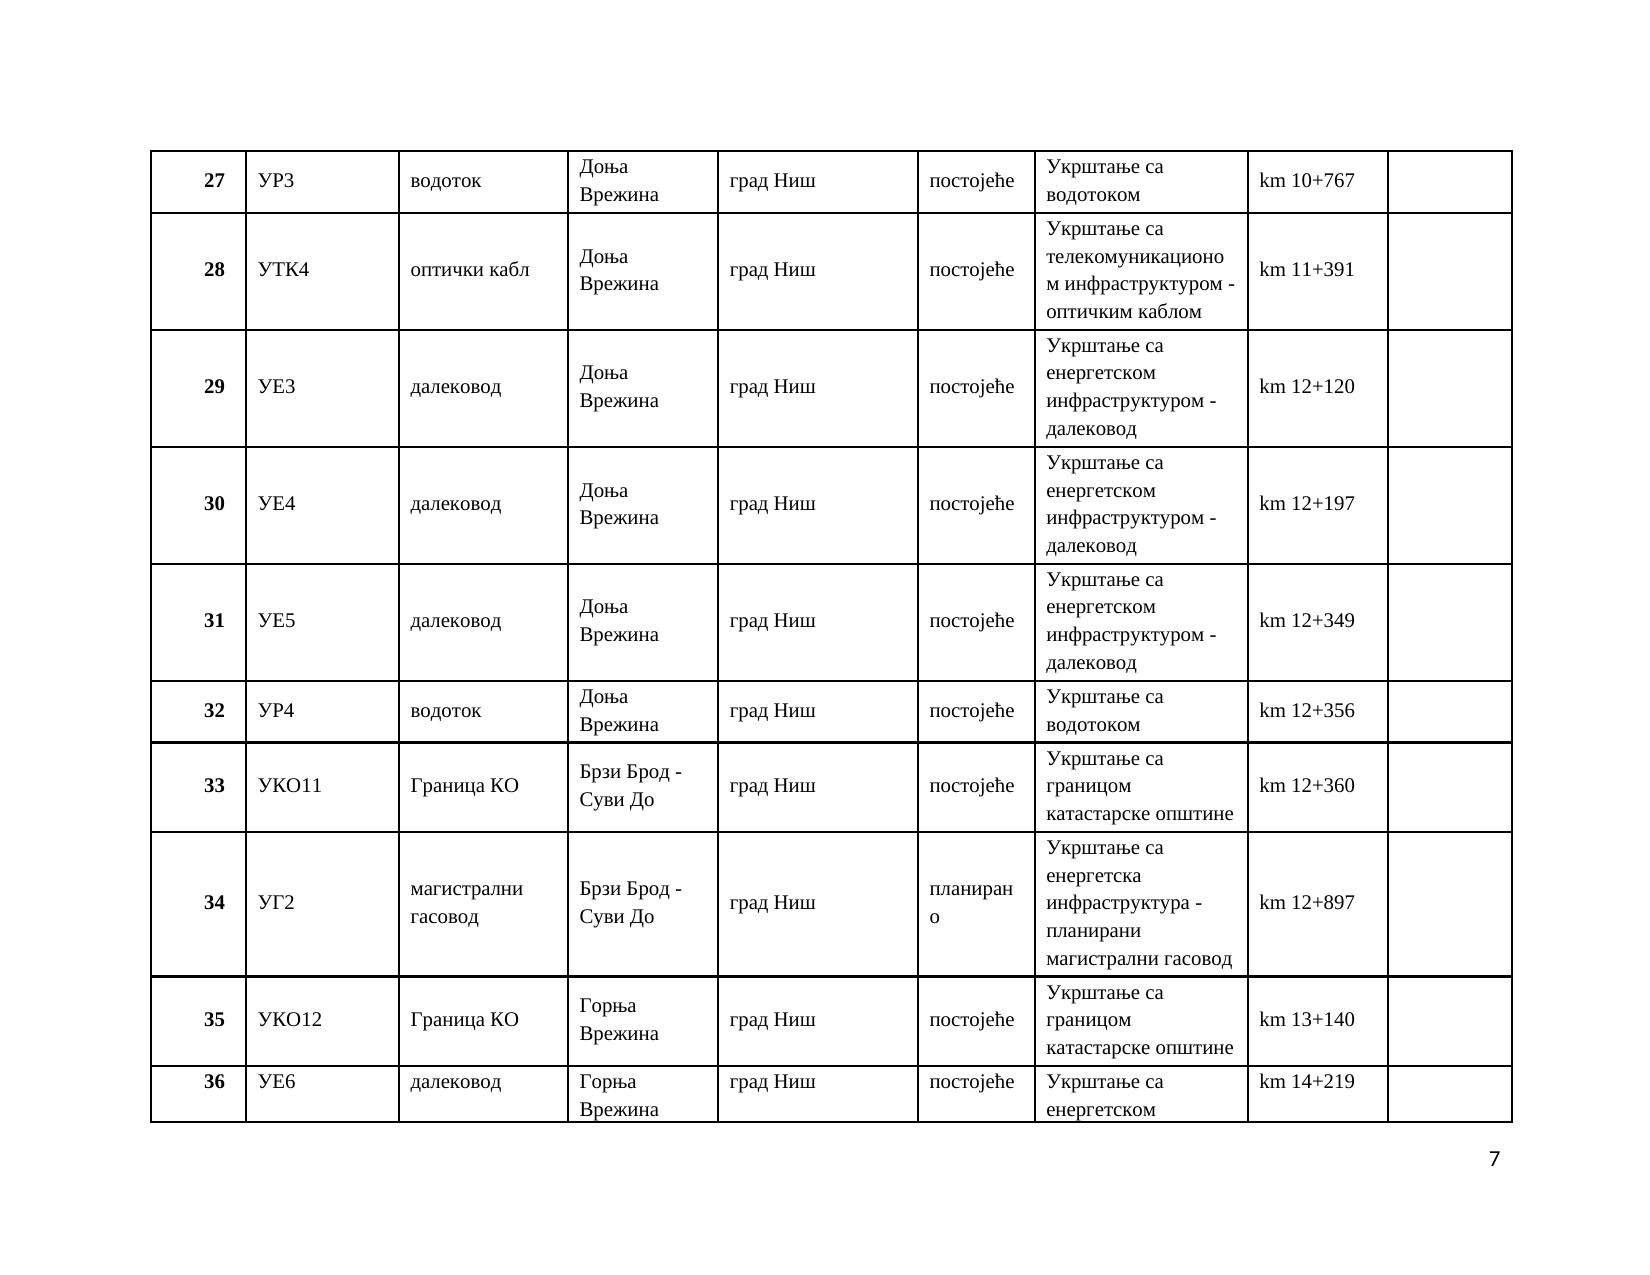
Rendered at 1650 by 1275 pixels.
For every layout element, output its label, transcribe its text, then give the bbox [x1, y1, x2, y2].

table_cell далековод [400, 565, 567, 680]
table_cell Брзи Брод - Суви До [569, 744, 717, 831]
table_cell Укрштање са енергетском инфраструктуром -далековод [1036, 331, 1247, 446]
table_cell град Ниш [719, 833, 917, 975]
table_cell 30 [152, 448, 245, 563]
table_cell 32 [152, 682, 245, 741]
table_cell постојеће [919, 1067, 1034, 1121]
table_cell град Ниш [719, 565, 917, 680]
table_cell 28 [152, 214, 245, 329]
table_cell [1389, 331, 1511, 446]
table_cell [1036, 1067, 1247, 1121]
table_cell далековод [400, 448, 567, 563]
table_cell Укрштање са енергетском инфраструктуром -далековод [1036, 565, 1247, 680]
table_cell Укрштање са границом катастарске општине [1036, 978, 1247, 1065]
table_cell km 12+349 [1249, 565, 1387, 680]
table_cell УР4 [247, 682, 398, 741]
table_cell km 12+360 [1249, 744, 1387, 831]
table_cell град Ниш [719, 682, 917, 741]
table_cell водоток [400, 152, 567, 212]
table_cell km 11+391 [1249, 214, 1387, 329]
table_cell 31 [152, 565, 245, 680]
table_cell УР3 [247, 152, 398, 212]
table_cell Доња Врежина [569, 152, 717, 212]
table_cell УЕ6 [247, 1067, 398, 1121]
table_cell 33 [152, 744, 245, 831]
table_cell [1389, 1067, 1511, 1121]
table_cell постојеће [919, 978, 1034, 1065]
table_cell далековод [400, 1067, 567, 1121]
table_cell km 12+197 [1249, 448, 1387, 563]
table_cell Укрштање са енергетском инфраструктуром -далековод [1036, 448, 1247, 563]
table_cell [1389, 978, 1511, 1065]
table_cell Граница КО [400, 744, 567, 831]
table_cell водоток [400, 682, 567, 741]
table_cell УКО11 [247, 744, 398, 831]
table_cell 27 [152, 152, 245, 212]
table_cell Укрштање са енергетска инфраструктура - планирани магистрални гасовод [1036, 833, 1247, 975]
table_cell Укрштање са границом катастарске општине [1036, 744, 1247, 831]
table_cell Доња Врежина [569, 331, 717, 446]
table_cell Граница КО [400, 978, 567, 1065]
table_cell [1389, 565, 1511, 680]
table_cell [1389, 448, 1511, 563]
table_cell Брзи Брод - Суви До [569, 833, 717, 975]
table_cell km 12+356 [1249, 682, 1387, 741]
table_cell УЕ4 [247, 448, 398, 563]
table_cell магистрални гасовод [400, 833, 567, 975]
table_cell Доња Врежина [569, 448, 717, 563]
table_cell Укрштање са водотоком [1036, 152, 1247, 212]
table_cell Горња Врежина [569, 1067, 717, 1121]
table_cell [1389, 833, 1511, 975]
table_cell km 10+767 [1249, 152, 1387, 212]
table_cell град Ниш [719, 214, 917, 329]
table_cell град Ниш [719, 448, 917, 563]
table_cell Укрштање са водотоком [1036, 682, 1247, 741]
table_cell km 12+120 [1249, 331, 1387, 446]
table_cell оптички кабл [400, 214, 567, 329]
table_cell град Ниш [719, 744, 917, 831]
table_cell km 14+219 [1249, 1067, 1387, 1121]
table_cell km 12+897 [1249, 833, 1387, 975]
table_cell Доња Врежина [569, 682, 717, 741]
table_cell град Ниш [719, 152, 917, 212]
table_cell [1389, 744, 1511, 831]
table_cell постојеће [919, 744, 1034, 831]
table_cell Доња Врежина [569, 565, 717, 680]
table_cell УКО12 [247, 978, 398, 1065]
table_cell 34 [152, 833, 245, 975]
table_cell постојеће [919, 152, 1034, 212]
table_cell Горња Врежина [569, 978, 717, 1065]
table_cell 36 [152, 1067, 245, 1121]
table_cell УТК4 [247, 214, 398, 329]
table_cell УЕ5 [247, 565, 398, 680]
table_cell [1389, 214, 1511, 329]
table_cell постојеће [919, 214, 1034, 329]
table_cell град Ниш [719, 331, 917, 446]
table_cell УЕ3 [247, 331, 398, 446]
table_cell [1389, 152, 1511, 212]
table_cell km 13+140 [1249, 978, 1387, 1065]
table_cell далековод [400, 331, 567, 446]
table_cell Доња Врежина [569, 214, 717, 329]
table_cell град Ниш [719, 978, 917, 1065]
table_cell постојеће [919, 682, 1034, 741]
table_cell Укрштање са телекомуникационом инфраструктуром - оптичким каблом [1036, 214, 1247, 329]
table_cell УГ2 [247, 833, 398, 975]
table_cell 29 [152, 331, 245, 446]
table_cell постојеће [919, 331, 1034, 446]
table_cell 35 [152, 978, 245, 1065]
table_cell постојеће [919, 565, 1034, 680]
table_cell планирано [919, 833, 1034, 975]
table_cell постојеће [919, 448, 1034, 563]
table_cell [1389, 682, 1511, 741]
table_cell град Ниш [719, 1067, 917, 1121]
